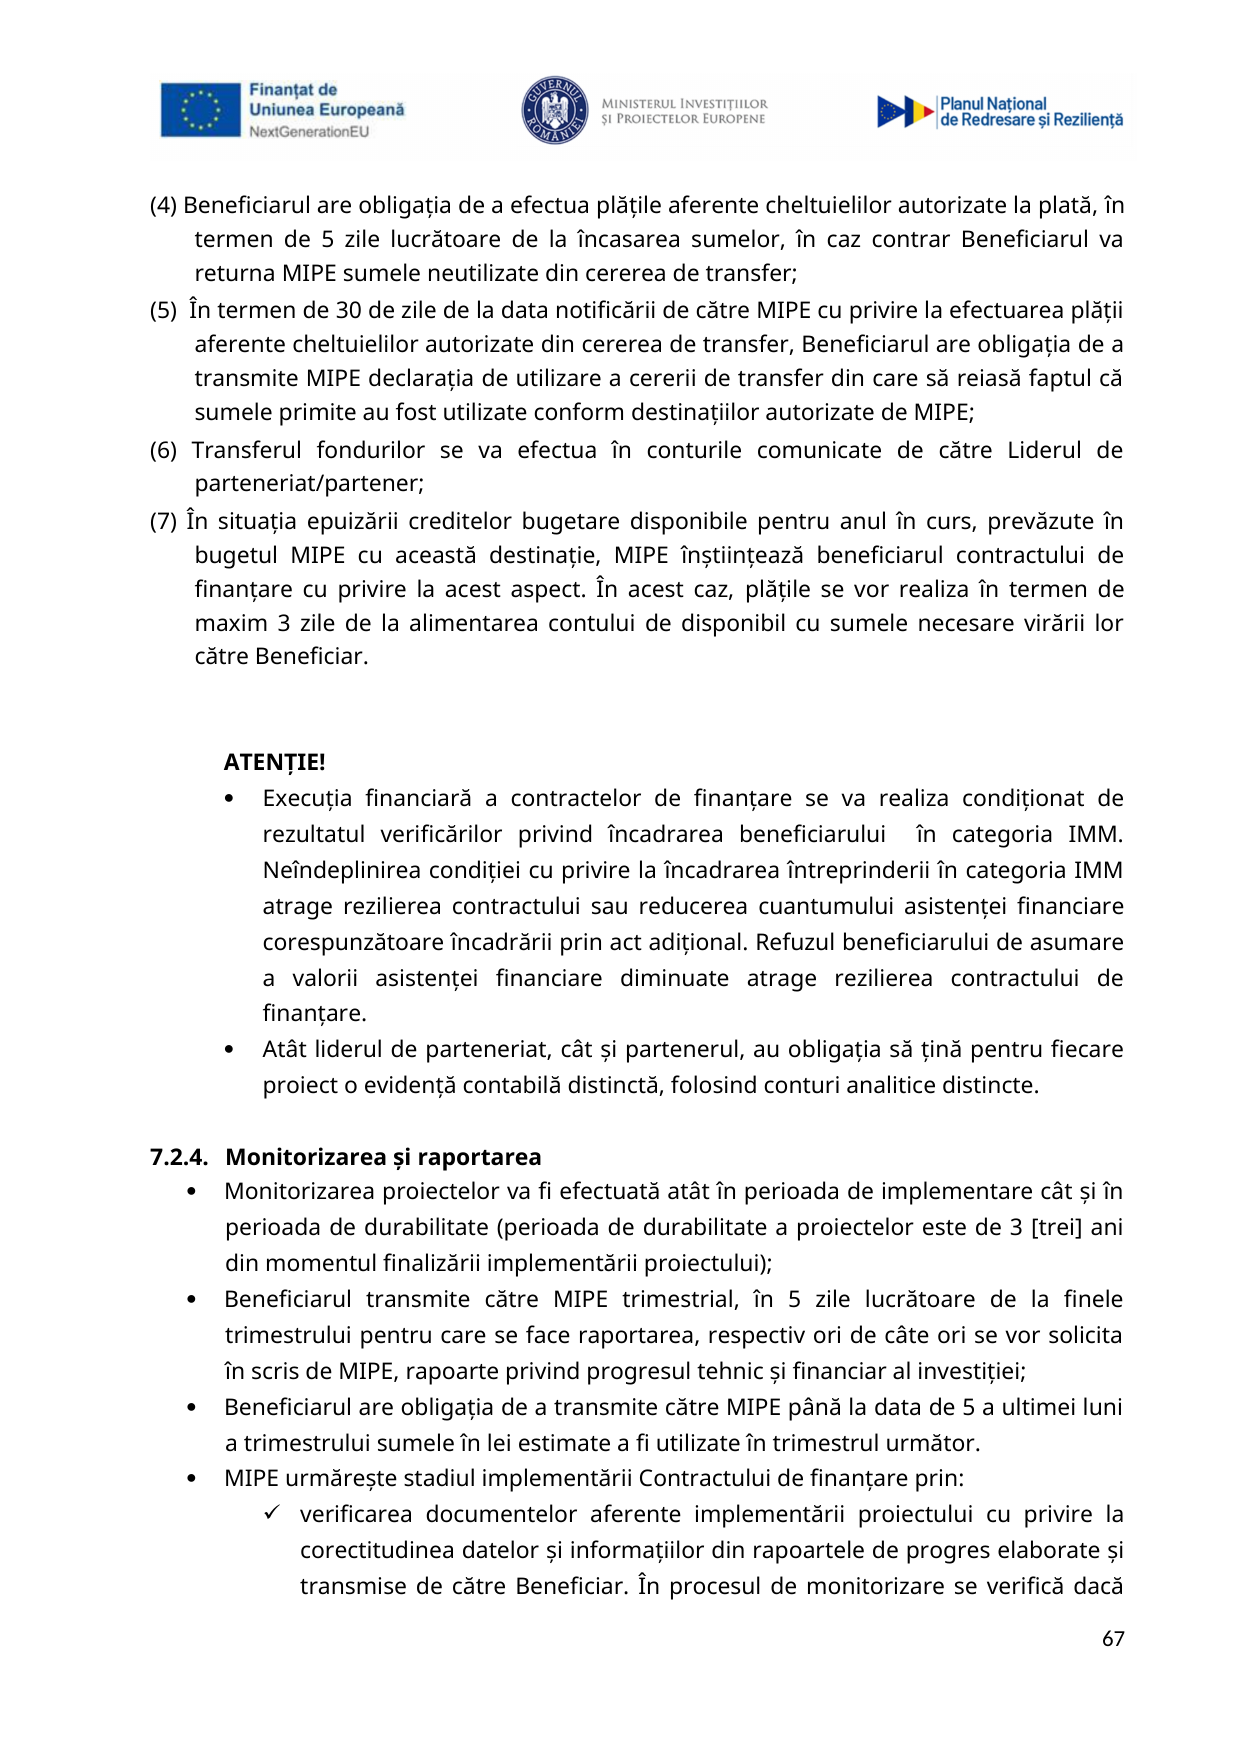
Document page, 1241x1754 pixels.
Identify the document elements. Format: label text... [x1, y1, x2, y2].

list Monitorizarea proiectelor va fi efectuată atât în perioada de implementare cât și în perioada de durabilitate (perioada de durabilitate a proiectelor este de 3 [trei] ani din momentul finalizării implementării proiectului); [187, 1175, 1125, 1278]
list Execuția financiară a contractelor de finanțare se va realiza condiționat de rezultatul verificărilor privind încadrarea beneficiarului în categoria IMM. Neîndeplinirea condiției cu privire la încadrarea întreprinderii în categoria IMM atrage rezilierea contractului sau reducerea cuantumului asistenței financiare corespunzătoare încadrării prin act adițional. Refuzul beneficiarului de asumare a valorii asistenței financiare diminuate atrage rezilierea contractului de finanțare. [225, 782, 1125, 1029]
picture [150, 73, 1137, 161]
list Monitorizarea și raportarea [150, 1141, 1125, 1172]
list MIPE urmărește stadiul implementării Contractului de finanțare prin: [187, 1462, 1125, 1494]
text ATENȚIE! [150, 746, 1125, 777]
list Beneficiarul transmite către MIPE trimestrial, în 5 zile lucrătoare de la finele trimestrului pentru care se face raportarea, respectiv ori de câte ori se vor solicita în scris de MIPE, rapoarte privind progresul tehnic și financiar al investiției; [187, 1283, 1125, 1386]
text (6) Transferul fondurilor se va efectua în conturile comunicate de către Liderul de parteneriat/partener; [150, 465, 1125, 498]
text (4) Beneficiarul are obligația de a efectua plățile aferente cheltuielilor autorizate la plată, în termen de 5 zile lucrătoare de la încasarea sumelor, în caz contrar Beneficiarul va returna MIPE sumele neutilizate din cererea de transfer; [150, 189, 1125, 288]
list Beneficiarul are obligația de a transmite către MIPE până la data de 5 a ultimei luni a trimestrului sumele în lei estimate a fi utilizate în trimestrul următor. [187, 1391, 1125, 1458]
text (5) În termen de 30 de zile de la data notificării de către MIPE cu privire la efectuarea plății aferente cheltuielilor autorizate din cererea de transfer, Beneficiarul are obligația de a transmite MIPE declarația de utilizare a cererii de transfer din care să reiasă faptul că sumele primite au fost utilizate conform destinațiilor autorizate de MIPE; [150, 294, 1125, 427]
text (7) În situația epuizării creditelor bugetare disponibile pentru anul în curs, prevăzute în bugetul MIPE cu această destinație, MIPE înștiințează beneficiarul contractului de finanțare cu privire la acest aspect. În acest caz, plățile se vor realiza în termen de maxim 3 zile de la alimentarea contului de disponibil cu sumele necesare virării lor către Beneficiar. [150, 536, 1125, 671]
list Atât liderul de parteneriat, cât și partenerul, au obligația să țină pentru fiecare proiect o evidență contabilă distinctă, folosind conturi analitice distincte. [225, 1033, 1125, 1101]
